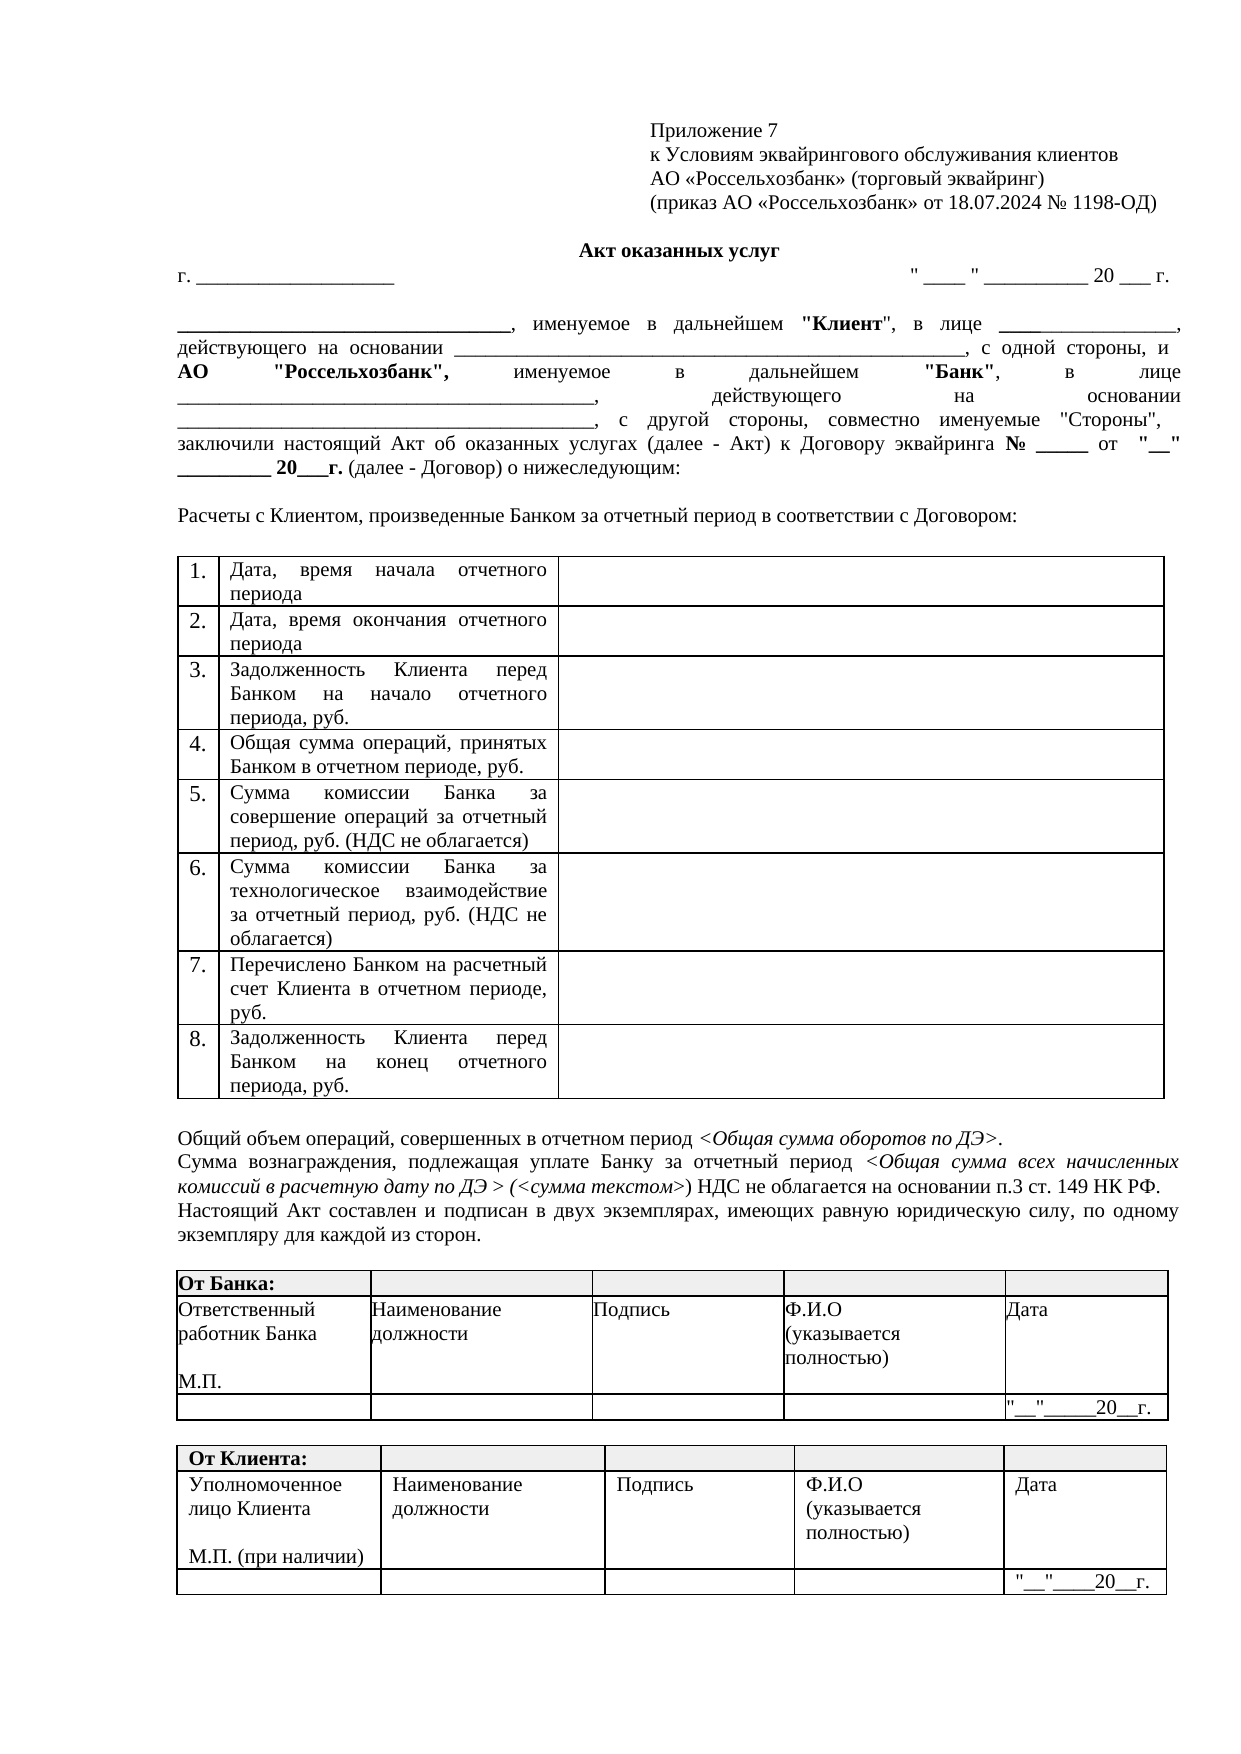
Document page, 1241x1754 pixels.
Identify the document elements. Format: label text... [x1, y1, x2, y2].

table_cell Наименование должности [372, 1297, 592, 1393]
table_cell [382, 1570, 604, 1593]
table_cell [372, 1395, 592, 1419]
text г. ___________________ " ____ " __________ 20 ___ г. [177, 262, 1181, 287]
table_cell [178, 1570, 380, 1593]
table_cell 6. [179, 854, 218, 950]
table_cell Задолженность Клиента перед Банком на конец отчетного периода, руб. [220, 1025, 558, 1097]
text к Условиям эквайрингового обслуживания клиентов [650, 142, 1181, 166]
table_cell 3. [179, 657, 218, 729]
table_cell Дата [1005, 1472, 1166, 1568]
table_cell Ф.И.О (указывается полностью) [795, 1472, 1003, 1568]
table_header [593, 1271, 783, 1295]
table_header От Клиента: [178, 1446, 380, 1470]
table_cell [178, 1395, 370, 1419]
text Сумма вознаграждения, подлежащая уплате Банку за отчетный период <Общая сумма всех начисленных комиссий в расчетную дату по ДЭ > (<сумма текстом>) НДС не облагается на основании п.3 ст. 149 НК РФ. [177, 1149, 1181, 1198]
table_cell 7. [179, 952, 218, 1024]
table_header [1005, 1446, 1166, 1470]
table_header [785, 1271, 1005, 1295]
table_cell Уполномоченное лицо Клиента М.П. (при наличии) [178, 1472, 380, 1568]
text Приложение 7 [650, 118, 1181, 142]
table_cell "__"_____20__г. [1006, 1395, 1167, 1419]
table_cell Общая сумма операций, принятых Банком в отчетном периоде, руб. [220, 730, 558, 778]
table_cell [559, 607, 1163, 655]
table_cell 5. [179, 780, 218, 852]
table_cell 8. [179, 1025, 218, 1097]
table_header [606, 1446, 794, 1470]
table_cell Подпись [593, 1297, 783, 1393]
text Настоящий Акт составлен и подписан в двух экземплярах, имеющих равную юридическую силу, по одному экземпляру для каждой из сторон. [177, 1198, 1181, 1246]
table_cell Дата, время окончания отчетного периода [220, 607, 558, 655]
table_cell [593, 1395, 783, 1419]
text (приказ АО «Россельхозбанк» от 18.07.2024 № 1198-ОД) [650, 190, 1181, 214]
table_header [1006, 1271, 1167, 1295]
table_header [372, 1271, 592, 1295]
table_cell [606, 1570, 794, 1593]
table_cell [795, 1570, 1003, 1593]
table_header [382, 1446, 604, 1470]
table_cell Ответственный работник Банка М.П. [178, 1297, 370, 1393]
table_cell Дата [1006, 1297, 1167, 1393]
text ________________________________, именуемое в дальнейшем "Клиент", в лице _________________, действующего на основании _________________________________________________, с одной стороны, и АО "Россельхозбанк", именуемое в дальнейшем "Банк", в лице ________________________________________, действующего на основании ________________________________________, с другой стороны, совместно именуемые "Стороны", заключили настоящий Акт об оказанных услугах (далее - Акт) к Договору эквайринга № _____ от "__" _________ 20___г. (далее - Договор) о нижеследующим: [177, 311, 1181, 479]
table_cell Подпись [606, 1472, 794, 1568]
table_header От Банка: [178, 1271, 370, 1295]
table_cell Задолженность Клиента перед Банком на начало отчетного периода, руб. [220, 657, 558, 729]
table_cell [559, 730, 1163, 778]
table_header [559, 557, 1163, 605]
table_cell [785, 1395, 1005, 1419]
table_cell 4. [179, 730, 218, 778]
table_header Дата, время начала отчетного периода [220, 557, 558, 605]
table_cell [559, 657, 1163, 729]
table_cell [559, 854, 1163, 950]
table_header 1. [179, 557, 218, 605]
text Акт оказанных услуг [177, 238, 1181, 262]
table_cell Ф.И.О (указывается полностью) [785, 1297, 1005, 1393]
table_cell Наименование должности [382, 1472, 604, 1568]
text Общий объем операций, совершенных в отчетном период <Общая сумма оборотов по ДЭ>. [177, 1125, 1181, 1149]
table_cell Сумма комиссии Банка за технологическое взаимодействие за отчетный период, руб. (НДС не облагается) [220, 854, 558, 950]
table_cell 2. [179, 607, 218, 655]
table_cell [559, 780, 1163, 852]
table_header [795, 1446, 1003, 1470]
table_cell Сумма комиссии Банка за совершение операций за отчетный период, руб. (НДС не облагается) [220, 780, 558, 852]
table_cell [559, 1025, 1163, 1097]
text Расчеты с Клиентом, произведенные Банком за отчетный период в соответствии с Договором: [177, 503, 1181, 527]
table_cell Перечислено Банком на расчетный счет Клиента в отчетном периоде, руб. [220, 952, 558, 1024]
table_cell "__"____20__г. [1005, 1570, 1166, 1593]
text АО «Россельхозбанк» (торговый эквайринг) [650, 166, 1181, 190]
table_cell [559, 952, 1163, 1024]
